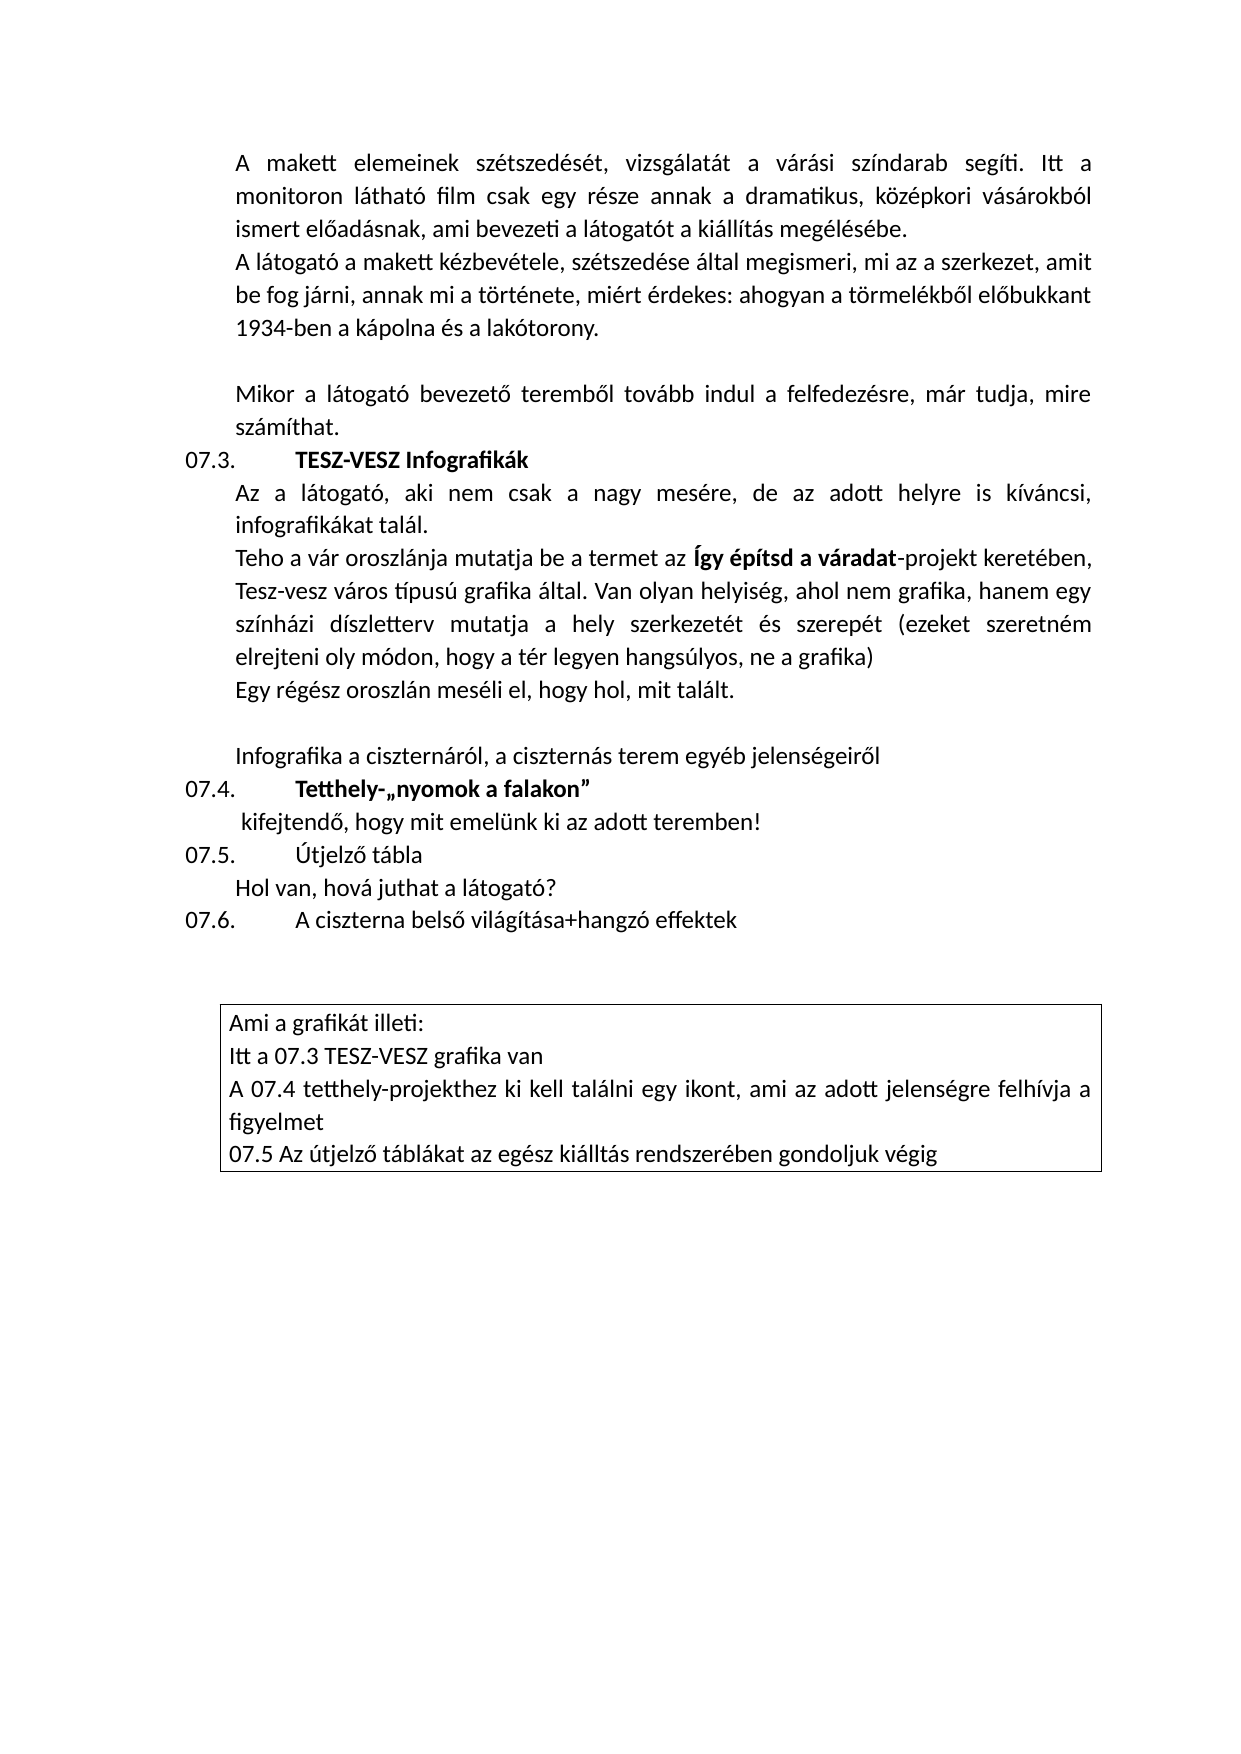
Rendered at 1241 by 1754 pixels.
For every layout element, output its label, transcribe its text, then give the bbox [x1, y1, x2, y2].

list kifejtendő, hogy mit emelünk ki az adott teremben! [235, 806, 1093, 836]
list Az a látogató, aki nem csak a nagy mesére, de az adott helyre is kíváncsi, infografikákat talál. [235, 477, 1093, 540]
list A 07.4 tetthely-projekthez ki kell találni egy ikont, ami az adott jelenségre felhívja a figyelmet [221, 1070, 1101, 1136]
list Tetthely-„nyomok a falakon” [185, 773, 1093, 803]
list TESZ-VESZ Infografikák [185, 444, 1093, 474]
list Mikor a látogató bevezető teremből tovább indul a felfedezésre, már tudja, mire számíthat. [235, 378, 1093, 441]
list Itt a 07.3 TESZ-VESZ grafika van [221, 1037, 1101, 1070]
list Ami a grafikát illeti: [221, 1005, 1101, 1037]
list Útjelző tábla [185, 839, 1093, 869]
list A látogató a makett kézbevétele, szétszedése által megismeri, mi az a szerkezet, amit be fog járni, annak mi a története, miért érdekes: ahogyan a törmelékből előbukkant 1934-ben a kápolna és a lakótorony. [235, 246, 1093, 343]
list Infografika a ciszternáról, a ciszternás terem egyéb jelenségeiről [235, 740, 1093, 771]
list A makett elemeinek szétszedését, vizsgálatát a várási színdarab segíti. Itt a monitoron látható film csak egy része annak a dramatikus, középkori vásárokból ismert előadásnak, ami bevezeti a látogatót a kiállítás megélésébe. [235, 148, 1093, 244]
list A ciszterna belső világítása+hangzó effektek [185, 905, 1093, 935]
list 07.5 Az útjelző táblákat az egész kiálltás rendszerében gondoljuk végig [221, 1136, 1101, 1171]
list Egy régész oroszlán meséli el, hogy hol, mit talált. [235, 674, 1093, 705]
list Teho a vár oroszlánja mutatja be a termet az Így építsd a váradat-projekt keretében, Tesz-vesz város típusú grafika által. Van olyan helyiség, ahol nem grafika, hanem egy színházi díszletterv mutatja a hely szerkezetét és szerepét (ezeket szeretném elrejteni oly módon, hogy a tér legyen hangsúlyos, ne a grafika) [235, 543, 1093, 672]
list Hol van, hová juthat a látogató? [235, 872, 1093, 902]
